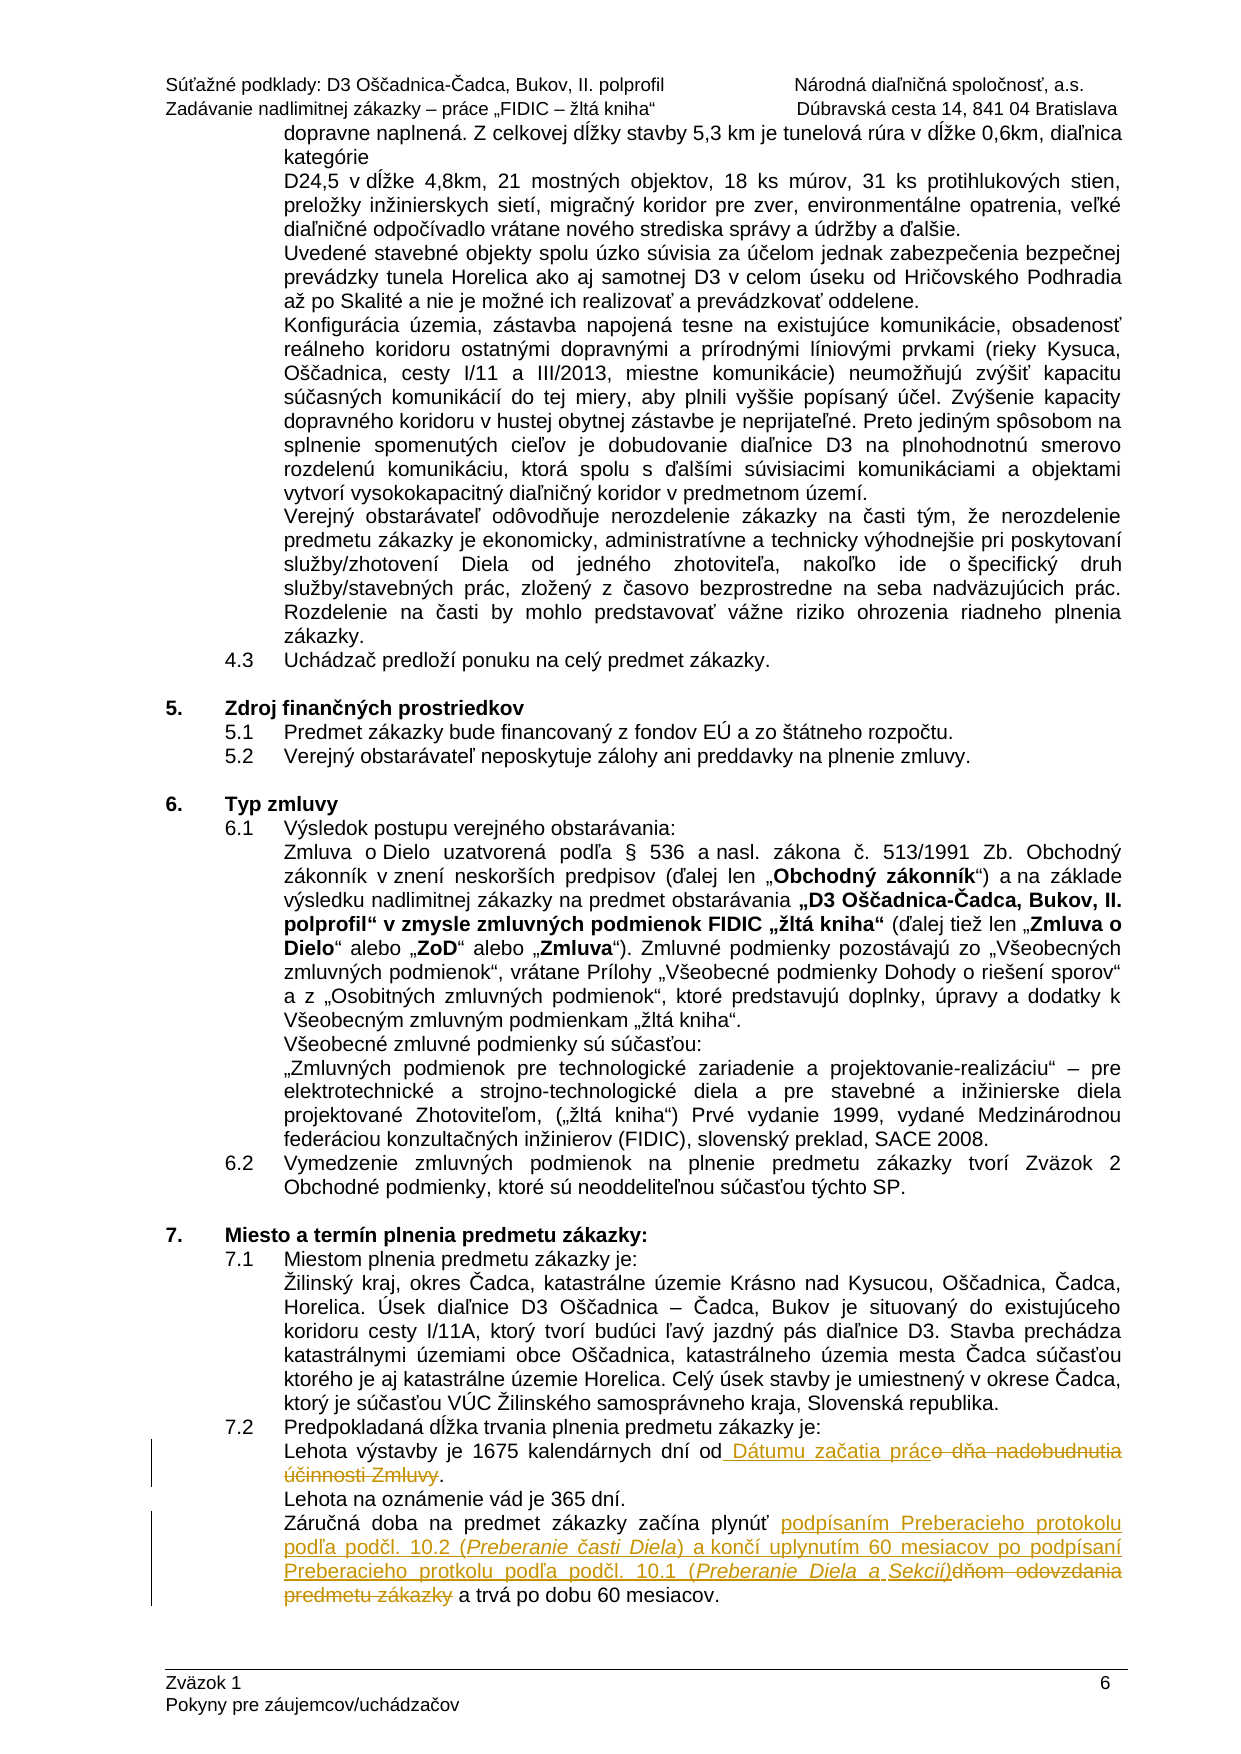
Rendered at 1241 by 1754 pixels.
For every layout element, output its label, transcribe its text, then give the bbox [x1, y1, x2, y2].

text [283, 121, 1122, 169]
text Uvedené stavebné objekty spolu úzko súvisia za účelom jednak zabezpečenia bezpečnej prevádzky tunela Horelica ako aj samotnej D3 v celom úseku od Hričovského Podhradia až po Skalité a nie je možné ich realizovať a prevádzkovať oddelene. [283, 241, 1122, 313]
text 6. Typ zmluvy [165, 792, 1122, 816]
text Záručná doba na predmet zákazky začína plynúť a trvá po dobu 60 mesiacov. [224, 1511, 1122, 1606]
text 4.3 Uchádzač predloží ponuku na celý predmet zákazky. [224, 648, 1122, 672]
text 5.2 Verejný obstarávateľ neposkytuje zálohy ani preddavky na plnenie zmluvy. [224, 744, 1122, 768]
text 6.2 Vymedzenie zmluvných podmienok na plnenie predmetu zákazky tvorí Zväzok 2 Obchodné podmienky, ktoré sú neoddeliteľnou súčasťou týchto SP. [224, 1151, 1122, 1199]
text Verejný obstarávateľ odôvodňuje nerozdelenie zákazky na časti tým, že nerozdelenie predmetu zákazky je ekonomicky, administratívne a technicky výhodnejšie pri poskytovaní služby/zhotovení Diela od jedného zhotoviteľa, nakoľko ide o špecifický druh služby/stavebných prác, zložený z časovo bezprostredne na seba nadväzujúcich prác. Rozdelenie na časti by mohlo predstavovať vážne riziko ohrozenia riadneho plnenia zákazky. [283, 504, 1122, 648]
text Lehota výstavby je 1675 kalendárnych dní od. [224, 1439, 1122, 1487]
text 6.1 Výsledok postupu verejného obstarávania: [224, 816, 1122, 840]
text Žilinský kraj, okres Čadca, katastrálne územie Krásno nad Kysucou, Oščadnica, Čadca, Horelica. Úsek diaľnice D3 Oščadnica – Čadca, Bukov je situovaný do existujúceho koridoru cesty I/11A, ktorý tvorí budúci ľavý jazdný pás diaľnice D3. Stavba prechádza katastrálnymi územiami obce Oščadnica, katastrálneho územia mesta Čadca súčasťou ktorého je aj katastrálne územie Horelica. Celý úsek stavby je umiestnený v okrese Čadca, ktorý je súčasťou VÚC Žilinského samosprávneho kraja, Slovenská republika. [224, 1271, 1122, 1415]
text 7. Miesto a termín plnenia predmetu zákazky: [165, 1223, 1122, 1247]
text Všeobecné zmluvné podmienky sú súčasťou: [224, 1031, 1122, 1055]
text 7.1 Miestom plnenia predmetu zákazky je: [224, 1247, 1122, 1271]
text 7.2 Predpokladaná dĺžka trvania plnenia predmetu zákazky je: [224, 1415, 1122, 1439]
text „Zmluvných podmienok pre technologické zariadenie a projektovanie-realizáciu“ – pre elektrotechnické a strojno-technologické diela a pre stavebné a inžinierske diela projektované Zhotoviteľom, („žltá kniha“) Prvé vydanie 1999, vydané Medzinárodnou federáciou konzultačných inžinierov (FIDIC), slovenský preklad, SACE 2008. [224, 1055, 1122, 1151]
text 5.1 Predmet zákazky bude financovaný z fondov EÚ a zo štátneho rozpočtu. [224, 720, 1122, 744]
text 5. Zdroj finančných prostriedkov [165, 696, 1122, 720]
text Zmluva o Dielo uzatvorená podľa § 536 a nasl. zákona č. 513/1991 Zb. Obchodný zákonník v znení neskorších predpisov (ďalej len „Obchodný zákonník“) a na základe výsledku nadlimitnej zákazky na predmet obstarávania „D3 Oščadnica-Čadca, Bukov, II. polprofil“ v zmysle zmluvných podmienok FIDIC „žltá kniha“ (ďalej tiež len „Zmluva o Dielo“ alebo „ZoD“ alebo „Zmluva“). Zmluvné podmienky pozostávajú zo „Všeobecných zmluvných podmienok“, vrátane Prílohy „Všeobecné podmienky Dohody o riešení sporov“ a z „Osobitných zmluvných podmienok“, ktoré predstavujú doplnky, úpravy a dodatky k Všeobecným zmluvným podmienkam „žltá kniha“. [224, 840, 1122, 1031]
text Konfigurácia územia, zástavba napojená tesne na existujúce komunikácie, obsadenosť reálneho koridoru ostatnými dopravnými a prírodnými líniovými prvkami (rieky Kysuca, Oščadnica, cesty I/11 a III/2013, miestne komunikácie) neumožňujú zvýšiť kapacitu súčasných komunikácií do tej miery, aby plnili vyššie popísaný účel. Zvýšenie kapacity dopravného koridoru v hustej obytnej zástavbe je neprijateľné. Preto jediným spôsobom na splnenie spomenutých cieľov je dobudovanie diaľnice D3 na plnohodnotnú smerovo rozdelenú komunikáciu, ktorá spolu s ďalšími súvisiacimi komunikáciami a objektami vytvorí vysokokapacitný diaľničný koridor v predmetnom území. [283, 313, 1122, 504]
text Lehota na oznámenie vád je 365 dní. [224, 1487, 1122, 1511]
text D24,5 v dĺžke 4,8km, 21 mostných objektov, 18 ks múrov, 31 ks protihlukových stien, preložky inžinierskych sietí, migračný koridor pre zver, environmentálne opatrenia, veľké diaľničné odpočívadlo vrátane nového strediska správy a údržby a ďalšie. [283, 169, 1122, 241]
